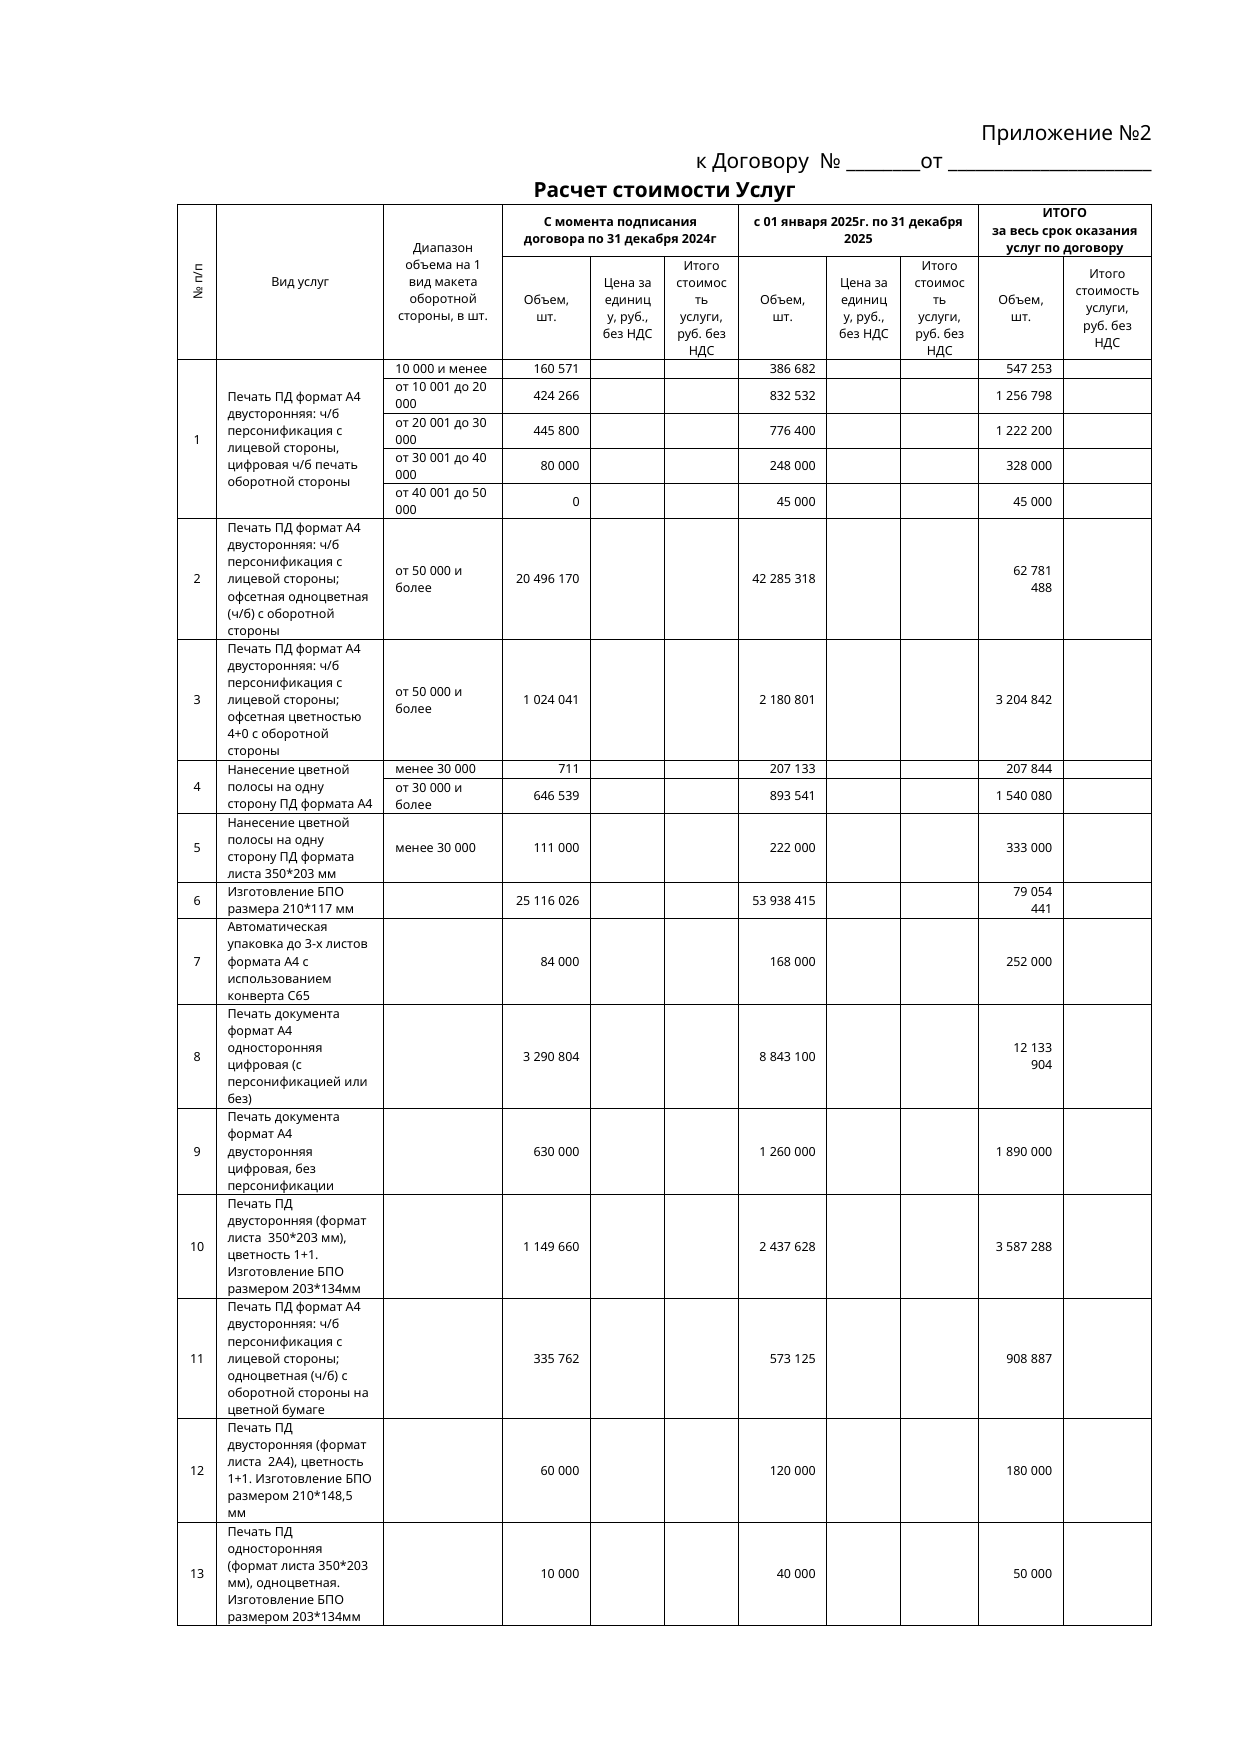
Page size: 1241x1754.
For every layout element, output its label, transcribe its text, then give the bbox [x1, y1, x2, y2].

table_cell [384, 883, 502, 917]
table_cell 1 256 798 [979, 379, 1063, 413]
table_cell [591, 1109, 664, 1194]
table_cell [1064, 1299, 1151, 1418]
subtitle Расчет стоимости Услуг [177, 175, 1152, 203]
table_cell от 50 000 и более [384, 640, 502, 759]
table_cell [665, 519, 738, 639]
table_cell [901, 379, 978, 413]
table_cell [827, 1299, 900, 1418]
table_cell 5 [178, 814, 216, 882]
table_cell [901, 1419, 978, 1522]
table_cell [1064, 1109, 1151, 1194]
table_cell [665, 1005, 738, 1107]
text Приложение №2 [177, 118, 1152, 147]
table_cell от 30 001 до 40 000 [384, 449, 502, 483]
table_cell [901, 919, 978, 1004]
table_cell [827, 519, 900, 639]
table_cell Итого стоимость услуги, руб. без НДС [901, 257, 978, 359]
table_cell [591, 414, 664, 448]
table_cell [384, 919, 502, 1004]
table_cell 908 887 [979, 1299, 1063, 1418]
table_cell 1 540 080 [979, 779, 1063, 813]
table_cell [901, 1195, 978, 1297]
table_cell [901, 1109, 978, 1194]
table_cell от 20 001 до 30 000 [384, 414, 502, 448]
table_cell [827, 883, 900, 917]
table_cell [384, 1523, 502, 1625]
table_cell 646 539 [503, 779, 590, 813]
table_cell [1064, 484, 1151, 518]
table_cell 3 587 288 [979, 1195, 1063, 1297]
table_cell 207 133 [739, 761, 826, 778]
table_cell Нанесение цветной полосы на одну сторону ПД формата листа 350*203 мм [217, 814, 383, 882]
table_cell [827, 640, 900, 759]
table_cell Объем, шт. [739, 257, 826, 359]
table_cell [591, 484, 664, 518]
table_cell [665, 779, 738, 813]
table_cell [591, 1195, 664, 1297]
table_cell Печать ПД двусторонняя (формат листа 2А4), цветность 1+1. Изготовление БПО размером 210*148,5 мм [217, 1419, 383, 1522]
table_cell [1064, 379, 1151, 413]
table_cell [827, 449, 900, 483]
table_cell 111 000 [503, 814, 590, 882]
table_cell 11 [178, 1299, 216, 1418]
table_cell 207 844 [979, 761, 1063, 778]
table_cell [665, 1299, 738, 1418]
table_cell [901, 1523, 978, 1625]
table_cell 1 [178, 360, 216, 518]
table_cell 893 541 [739, 779, 826, 813]
table_cell 168 000 [739, 919, 826, 1004]
table_cell [591, 519, 664, 639]
table_cell 2 437 628 [739, 1195, 826, 1297]
table_cell 20 496 170 [503, 519, 590, 639]
table_cell 1 890 000 [979, 1109, 1063, 1194]
table_cell [384, 1005, 502, 1107]
table_cell 9 [178, 1109, 216, 1194]
table_cell менее 30 000 [384, 761, 502, 778]
table_cell [665, 919, 738, 1004]
table_cell [665, 1523, 738, 1625]
table_cell 6 [178, 883, 216, 917]
table_cell [665, 1109, 738, 1194]
table_cell [665, 414, 738, 448]
table_cell 2 [178, 519, 216, 639]
table_cell [665, 449, 738, 483]
table_cell от 30 000 и более [384, 779, 502, 813]
table_cell 13 [178, 1523, 216, 1625]
table_cell [665, 360, 738, 377]
table_cell 1 260 000 [739, 1109, 826, 1194]
table_cell Печать ПД формат А4 двусторонняя: ч/б персонификация с лицевой стороны; одноцветная (ч/б) с оборотной стороны на цветной бумаге [217, 1299, 383, 1418]
table_cell 386 682 [739, 360, 826, 377]
table_cell Автоматическая упаковка до 3-х листов формата А4 с использованием конверта С65 [217, 919, 383, 1004]
table_header Вид услуг [217, 205, 383, 359]
table_cell [901, 883, 978, 917]
table_cell 80 000 [503, 449, 590, 483]
table_cell Цена за единицу, руб., без НДС [827, 257, 900, 359]
table_cell 84 000 [503, 919, 590, 1004]
table_cell [827, 379, 900, 413]
table_cell [901, 449, 978, 483]
table_cell [665, 484, 738, 518]
table_cell [901, 414, 978, 448]
table_cell 832 532 [739, 379, 826, 413]
table_cell [827, 814, 900, 882]
table_cell 0 [503, 484, 590, 518]
table_cell [1064, 449, 1151, 483]
table_cell 79 054 441 [979, 883, 1063, 917]
table_cell 7 [178, 919, 216, 1004]
table_cell 1 149 660 [503, 1195, 590, 1297]
table_cell 547 253 [979, 360, 1063, 377]
table_cell 60 000 [503, 1419, 590, 1522]
table_cell [901, 1005, 978, 1107]
table_cell [384, 1195, 502, 1297]
table_cell [827, 1109, 900, 1194]
table_cell 45 000 [979, 484, 1063, 518]
table_cell 12 133 904 [979, 1005, 1063, 1107]
table_cell Объем, шт. [503, 257, 590, 359]
table_cell [1064, 1523, 1151, 1625]
table_cell [901, 360, 978, 377]
table_cell [827, 919, 900, 1004]
table_cell 12 [178, 1419, 216, 1522]
table_cell 53 938 415 [739, 883, 826, 917]
table_cell 424 266 [503, 379, 590, 413]
table_cell 1 222 200 [979, 414, 1063, 448]
table_header № п/п [178, 205, 216, 359]
table_cell 222 000 [739, 814, 826, 882]
table_cell 10 000 и менее [384, 360, 502, 377]
table_cell [665, 1419, 738, 1522]
table_cell Изготовление БПО размера 210*117 мм [217, 883, 383, 917]
table_cell [1064, 360, 1151, 377]
table_cell 40 000 [739, 1523, 826, 1625]
table_cell [827, 1005, 900, 1107]
table_cell [591, 1419, 664, 1522]
table_cell [827, 484, 900, 518]
table_cell [827, 360, 900, 377]
table_cell [1064, 883, 1151, 917]
table_cell [1064, 414, 1151, 448]
table_cell [591, 779, 664, 813]
table_cell [1064, 1195, 1151, 1297]
table_cell 62 781 488 [979, 519, 1063, 639]
table_cell [1064, 779, 1151, 813]
table_cell [591, 919, 664, 1004]
table_cell 248 000 [739, 449, 826, 483]
table_cell [827, 761, 900, 778]
table_cell [591, 761, 664, 778]
table_cell 445 800 [503, 414, 590, 448]
table_cell от 40 001 до 50 000 [384, 484, 502, 518]
table_cell [665, 379, 738, 413]
table_cell 3 [178, 640, 216, 759]
table_cell [591, 1299, 664, 1418]
table_cell Итого стоимость услуги, руб. без НДС [665, 257, 738, 359]
table_cell [1064, 919, 1151, 1004]
table_cell 776 400 [739, 414, 826, 448]
table_cell [1064, 814, 1151, 882]
table_header Диапазон объема на 1 вид макета оборотной стороны, в шт. [384, 205, 502, 359]
table_cell 2 180 801 [739, 640, 826, 759]
table_cell Печать ПД формат А4 двусторонняя: ч/б персонификация с лицевой стороны; офсетная цветностью 4+0 с оборотной стороны [217, 640, 383, 759]
table_header с 01 января 2025г. по 31 декабря 2025 [739, 205, 978, 256]
table_cell Цена за единицу, руб., без НДС [591, 257, 664, 359]
table_cell 25 116 026 [503, 883, 590, 917]
table_header ИТОГО за весь срок оказания услуг по договору [979, 205, 1151, 256]
table_cell Печать документа формат А4 односторонняя цифровая (с персонификацией или без) [217, 1005, 383, 1107]
table_cell [901, 814, 978, 882]
table_cell [901, 761, 978, 778]
table_cell 252 000 [979, 919, 1063, 1004]
table_cell [665, 814, 738, 882]
table_cell 335 762 [503, 1299, 590, 1418]
table_cell менее 30 000 [384, 814, 502, 882]
table_cell [901, 484, 978, 518]
table_cell [1064, 761, 1151, 778]
table_cell Объем, шт. [979, 257, 1063, 359]
table_cell 3 204 842 [979, 640, 1063, 759]
table_cell 4 [178, 761, 216, 813]
table_cell 42 285 318 [739, 519, 826, 639]
table_cell 160 571 [503, 360, 590, 377]
table_cell [591, 640, 664, 759]
table_cell 180 000 [979, 1419, 1063, 1522]
table_cell [1064, 640, 1151, 759]
table_cell Печать ПД формат А4 двусторонняя: ч/б персонификация с лицевой стороны, цифровая ч/б печать оборотной стороны [217, 360, 383, 518]
table_cell [591, 1005, 664, 1107]
table_cell [1064, 1005, 1151, 1107]
table_cell [827, 1195, 900, 1297]
table_cell 573 125 [739, 1299, 826, 1418]
subtitle к Договору № ________от ______________________ [177, 147, 1152, 175]
table_cell [827, 414, 900, 448]
table_cell Нанесение цветной полосы на одну сторону ПД формата А4 [217, 761, 383, 813]
table_cell 711 [503, 761, 590, 778]
table_cell 3 290 804 [503, 1005, 590, 1107]
table_cell [901, 1299, 978, 1418]
table_cell 10 [178, 1195, 216, 1297]
table_cell 10 000 [503, 1523, 590, 1625]
table_cell [591, 449, 664, 483]
table_cell 45 000 [739, 484, 826, 518]
table_cell [384, 1419, 502, 1522]
table_cell 328 000 [979, 449, 1063, 483]
table_header С момента подписания договора по 31 декабря 2024г [503, 205, 738, 256]
table_cell [901, 519, 978, 639]
table_cell 1 024 041 [503, 640, 590, 759]
table_cell Печать ПД односторонняя (формат листа 350*203 мм), одноцветная. Изготовление БПО размером 203*134мм [217, 1523, 383, 1625]
table_cell [665, 640, 738, 759]
table_cell 8 [178, 1005, 216, 1107]
table_cell Печать ПД формат А4 двусторонняя: ч/б персонификация с лицевой стороны; офсетная одноцветная (ч/б) с оборотной стороны [217, 519, 383, 639]
table_cell [591, 1523, 664, 1625]
table_cell [665, 761, 738, 778]
table_cell [827, 779, 900, 813]
table_cell [591, 814, 664, 882]
table_cell от 10 001 до 20 000 [384, 379, 502, 413]
table_cell [1064, 519, 1151, 639]
table_cell [384, 1109, 502, 1194]
table_cell 630 000 [503, 1109, 590, 1194]
table_cell 333 000 [979, 814, 1063, 882]
table_cell [591, 379, 664, 413]
table_cell [665, 1195, 738, 1297]
table_cell Итого стоимость услуги, руб. без НДС [1064, 257, 1151, 359]
table_cell [591, 360, 664, 377]
table_cell 50 000 [979, 1523, 1063, 1625]
table_cell Печать документа формат А4 двусторонняя цифровая, без персонификации [217, 1109, 383, 1194]
table_cell 8 843 100 [739, 1005, 826, 1107]
table_cell [901, 640, 978, 759]
table_cell Печать ПД двусторонняя (формат листа 350*203 мм), цветность 1+1. Изготовление БПО размером 203*134мм [217, 1195, 383, 1297]
table_cell [384, 1299, 502, 1418]
table_cell [1064, 1419, 1151, 1522]
table_cell от 50 000 и более [384, 519, 502, 639]
table_cell [901, 779, 978, 813]
table_cell [591, 883, 664, 917]
table_cell [827, 1523, 900, 1625]
table_cell [665, 883, 738, 917]
table_cell 120 000 [739, 1419, 826, 1522]
table_cell [827, 1419, 900, 1522]
